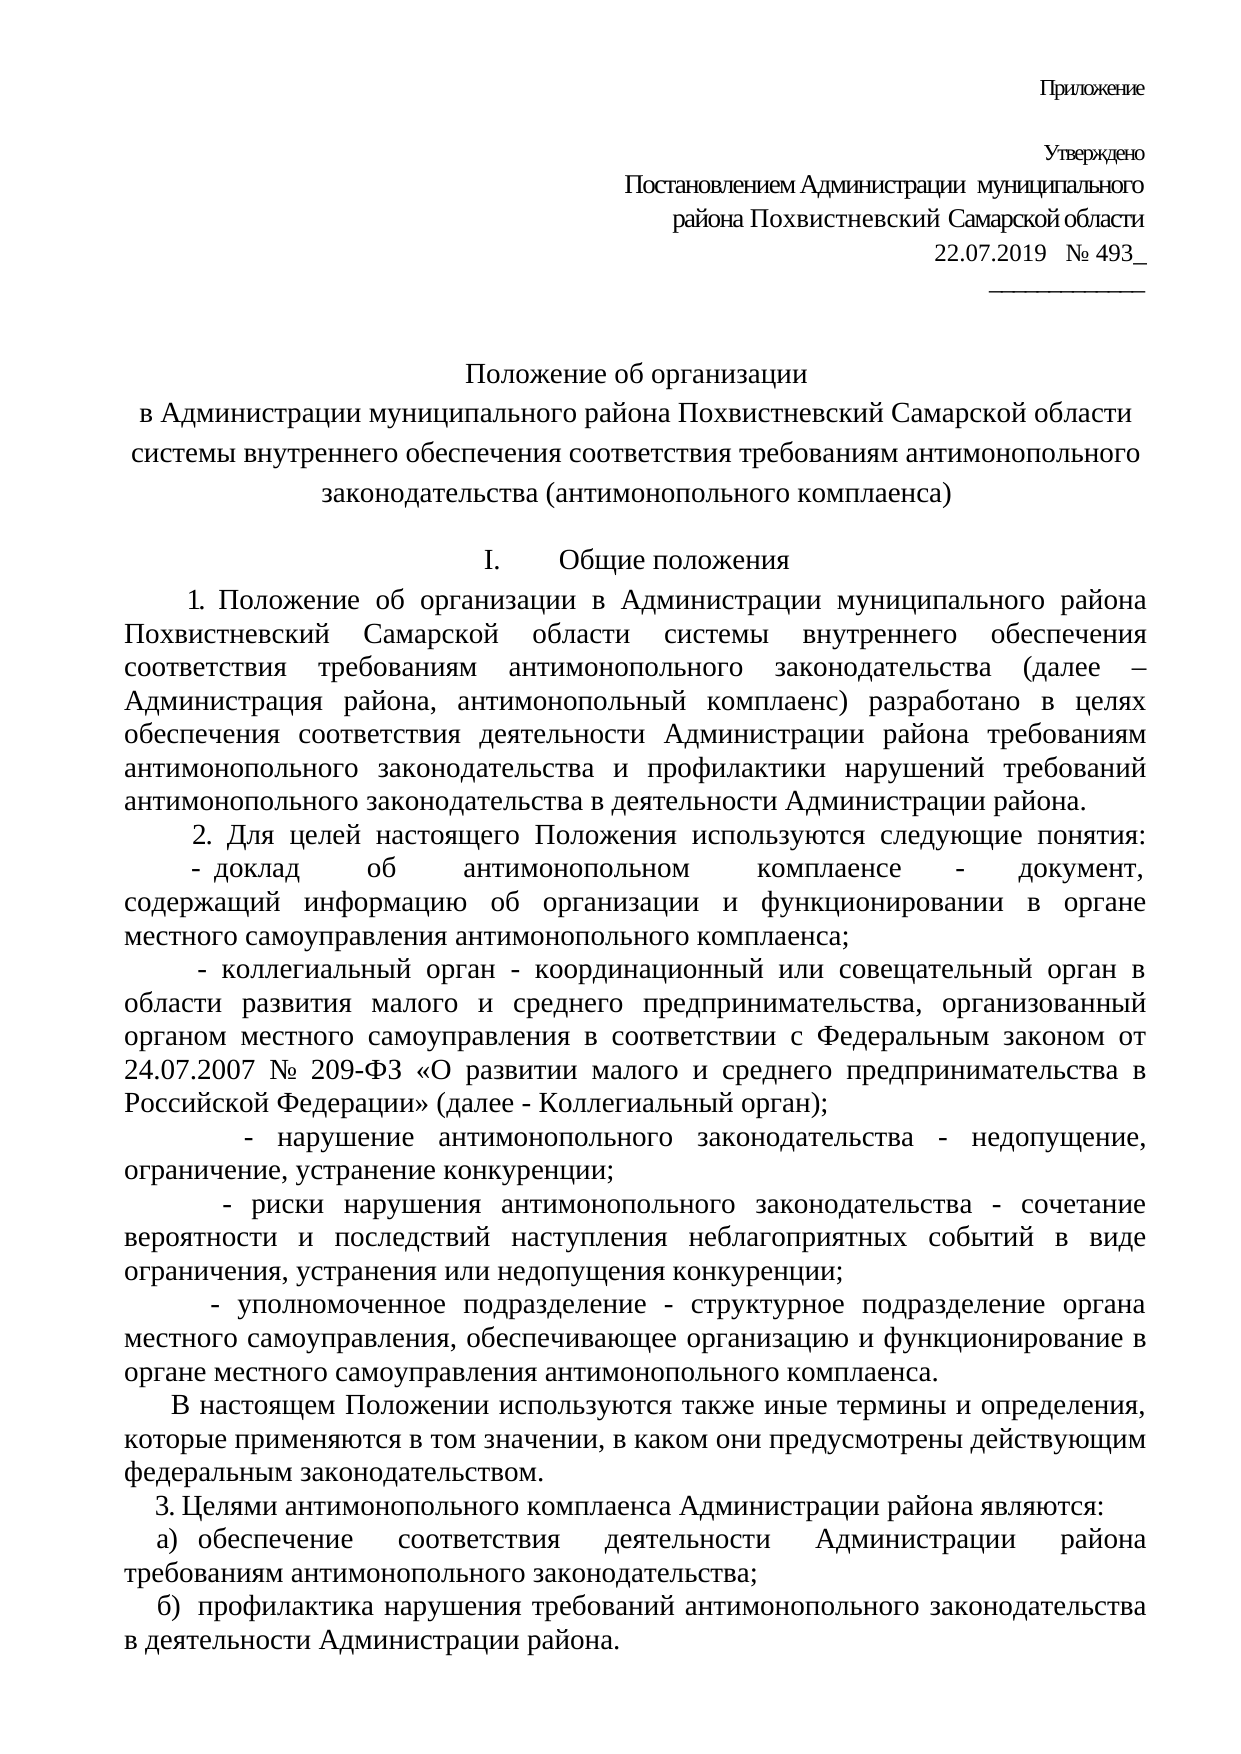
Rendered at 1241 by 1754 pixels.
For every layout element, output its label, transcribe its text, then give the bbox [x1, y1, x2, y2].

text 22.07.2019 № 493_ _____________ [124, 239, 1146, 295]
text 3. Целями антимонопольного комплаенса Администрации района являются: [124, 1488, 1147, 1521]
text района Похвистневский Самарской области [124, 206, 1146, 233]
text 1. Положение об организации в Администрации муниципального района Похвистневский Самарской области системы внутреннего обеспечения соответствия требованиям антимонопольного законодательства (далее – Администрация района, антимонопольный комплаенс) разработано в целях обеспечения соответствия деятельности Администрации района требованиям антимонопольного законодательства и профилактики нарушений требований антимонопольного законодательства в деятельности Администрации района. [124, 582, 1147, 817]
text в Администрации муниципального района Похвистневский Самарской области [124, 396, 1147, 429]
text Положение об организации [125, 356, 1147, 389]
text б) профилактика нарушения требований антимонопольного законодательства в деятельности Администрации района. [124, 1588, 1147, 1656]
text 2. Для целей настоящего Положения используются следующие понятия: - доклад об антимонопольном комплаенсе - документ, содержащий информацию об организации и функционировании в органе местного самоуправления антимонопольного комплаенса; [124, 817, 1147, 951]
text Приложение [125, 74, 1147, 100]
text - коллегиальный орган - координационный или совещательный орган в области развития малого и среднего предпринимательства, организованный органом местного самоуправления в соответствии с Федеральным законом от 24.07.2007 № 209-ФЗ «О развитии малого и среднего предпринимательства в Российской Федерации» (далее - Коллегиальный орган); [124, 951, 1147, 1119]
text законодательства (антимонопольного комплаенса) [126, 475, 1147, 509]
text - уполномоченное подразделение - структурное подразделение органа местного самоуправления, обеспечивающее организацию и функционирование в органе местного самоуправления антимонопольного комплаенса. [124, 1287, 1147, 1387]
text В настоящем Положении используются также иные термины и определения, которые применяются в том значении, в каком они предусмотрены действующим федеральным законодательством. [124, 1387, 1147, 1488]
text Постановлением Администрации муниципального [124, 172, 1146, 199]
text Утверждено [125, 139, 1147, 165]
text системы внутреннего обеспечения соответствия требованиям антимонопольного [124, 435, 1147, 469]
text а) обеспечение соответствия деятельности Администрации района требованиям антимонопольного законодательства; [124, 1521, 1147, 1588]
list Общие положения [126, 542, 1147, 576]
text - нарушение антимонопольного законодательства - недопущение, ограничение, устранение конкуренции; [124, 1119, 1147, 1186]
text - риски нарушения антимонопольного законодательства - сочетание вероятности и последствий наступления неблагоприятных событий в виде ограничения, устранения или недопущения конкуренции; [124, 1186, 1147, 1287]
